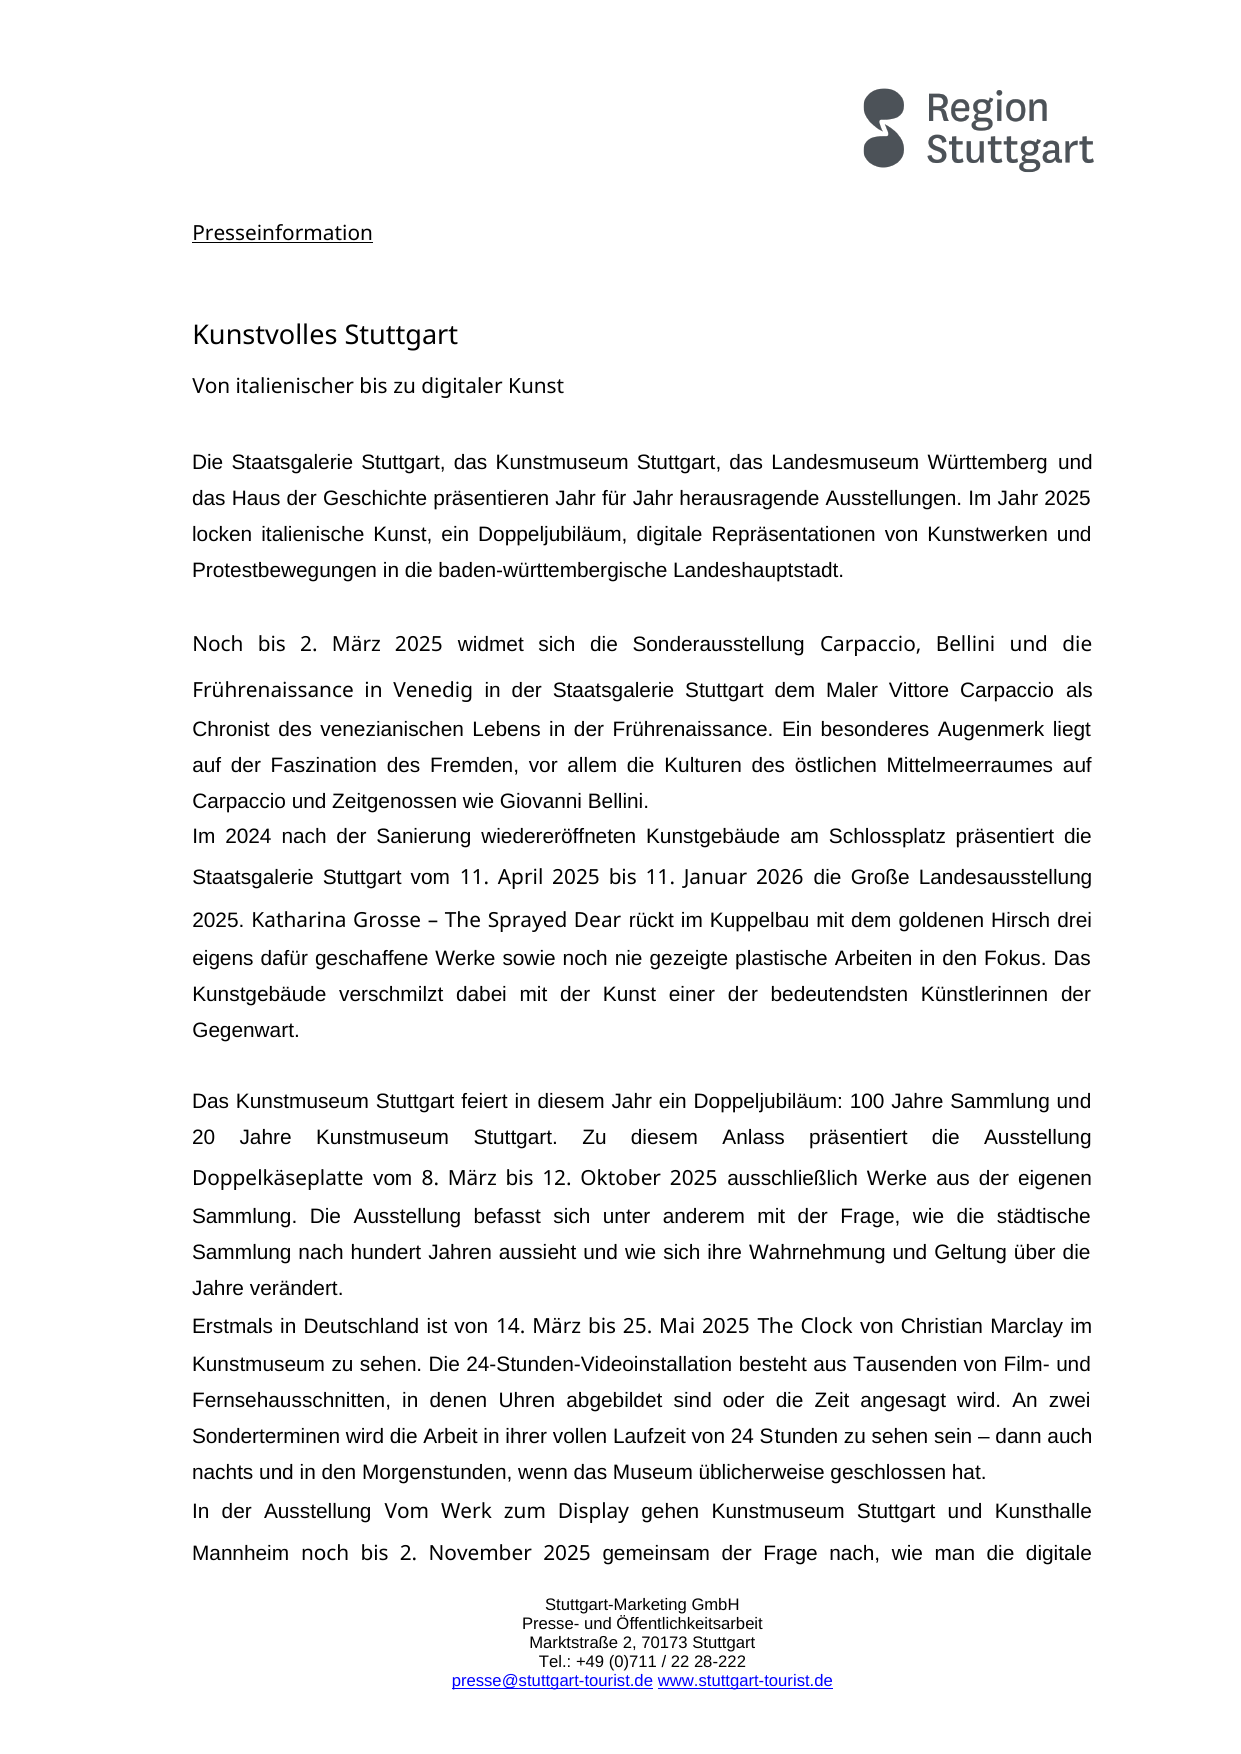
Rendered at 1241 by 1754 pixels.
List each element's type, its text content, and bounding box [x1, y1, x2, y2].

text Presseinformation [192, 218, 1093, 246]
text Kunstvolles Stuttgart [192, 316, 1093, 353]
text Die Staatsgalerie Stuttgart, das Kunstmuseum Stuttgart, das Landesmuseum Württemberg und das Haus der Geschichte präsentieren Jahr für Jahr herausragende Ausstellungen. Im Jahr 2025 locken italienische Kunst, ein Doppeljubiläum, digitale Repräsentationen von Kunstwerken und Protestbewegungen in die baden-württembergische Landeshauptstadt. [192, 449, 1093, 581]
text Von italienischer bis zu digitaler Kunst [192, 371, 1093, 399]
picture [824, 58, 1120, 190]
text Erstmals in Deutschland ist von 14. März bis 25. Mai 2025 The Clock von Christian Marclay im Kunstmuseum zu sehen. Die 24-Stunden-Videoinstallation besteht aus Tausenden von Film- und Fernsehausschnitten, in denen Uhren abgebildet sind oder die Zeit angesagt wird. An zwei Sonderterminen wird die Arbeit in ihrer vollen Laufzeit von 24 Stunden zu sehen sein – dann auch nachts und in den Morgenstunden, wenn das Museum üblicherweise geschlossen hat. [192, 1312, 1093, 1484]
text Das Kunstmuseum Stuttgart feiert in diesem Jahr ein Doppeljubiläum: 100 Jahre Sammlung und 20 Jahre Kunstmuseum Stuttgart. Zu diesem Anlass präsentiert die Ausstellung Doppelkäseplatte vom 8. März bis 12. Oktober 2025 ausschließlich Werke aus der eigenen Sammlung. Die Ausstellung befasst sich unter anderem mit der Frage, wie die städtische Sammlung nach hundert Jahren aussieht und wie sich ihre Wahrnehmung und Geltung über die Jahre verändert. [192, 1089, 1093, 1299]
text Noch bis 2. März 2025 widmet sich die Sonderausstellung Carpaccio, Bellini und die Frührenaissance in Venedig in der Staatsgalerie Stuttgart dem Maler Vittore Carpaccio als Chronist des venezianischen Lebens in der Frührenaissance. Ein besonderes Augenmerk liegt auf der Faszination des Fremden, vor allem die Kulturen des östlichen Mittelmeerraumes auf Carpaccio und Zeitgenossen wie Giovanni Bellini. [192, 629, 1093, 812]
text Im 2024 nach der Sanierung wiedereröffneten Kunstgebäude am Schlossplatz präsentiert die Staatsgalerie Stuttgart vom 11. April 2025 bis 11. Januar 2026 die Große Landesausstellung 2025. Katharina Grosse – The Sprayed Dear rückt im Kuppelbau mit dem goldenen Hirsch drei eigens dafür geschaffene Werke sowie noch nie gezeigte plastische Arbeiten in den Fokus. Das Kunstgebäude verschmilzt dabei mit der Kunst einer der bedeutendsten Künstlerinnen der Gegenwart. [192, 824, 1093, 1041]
